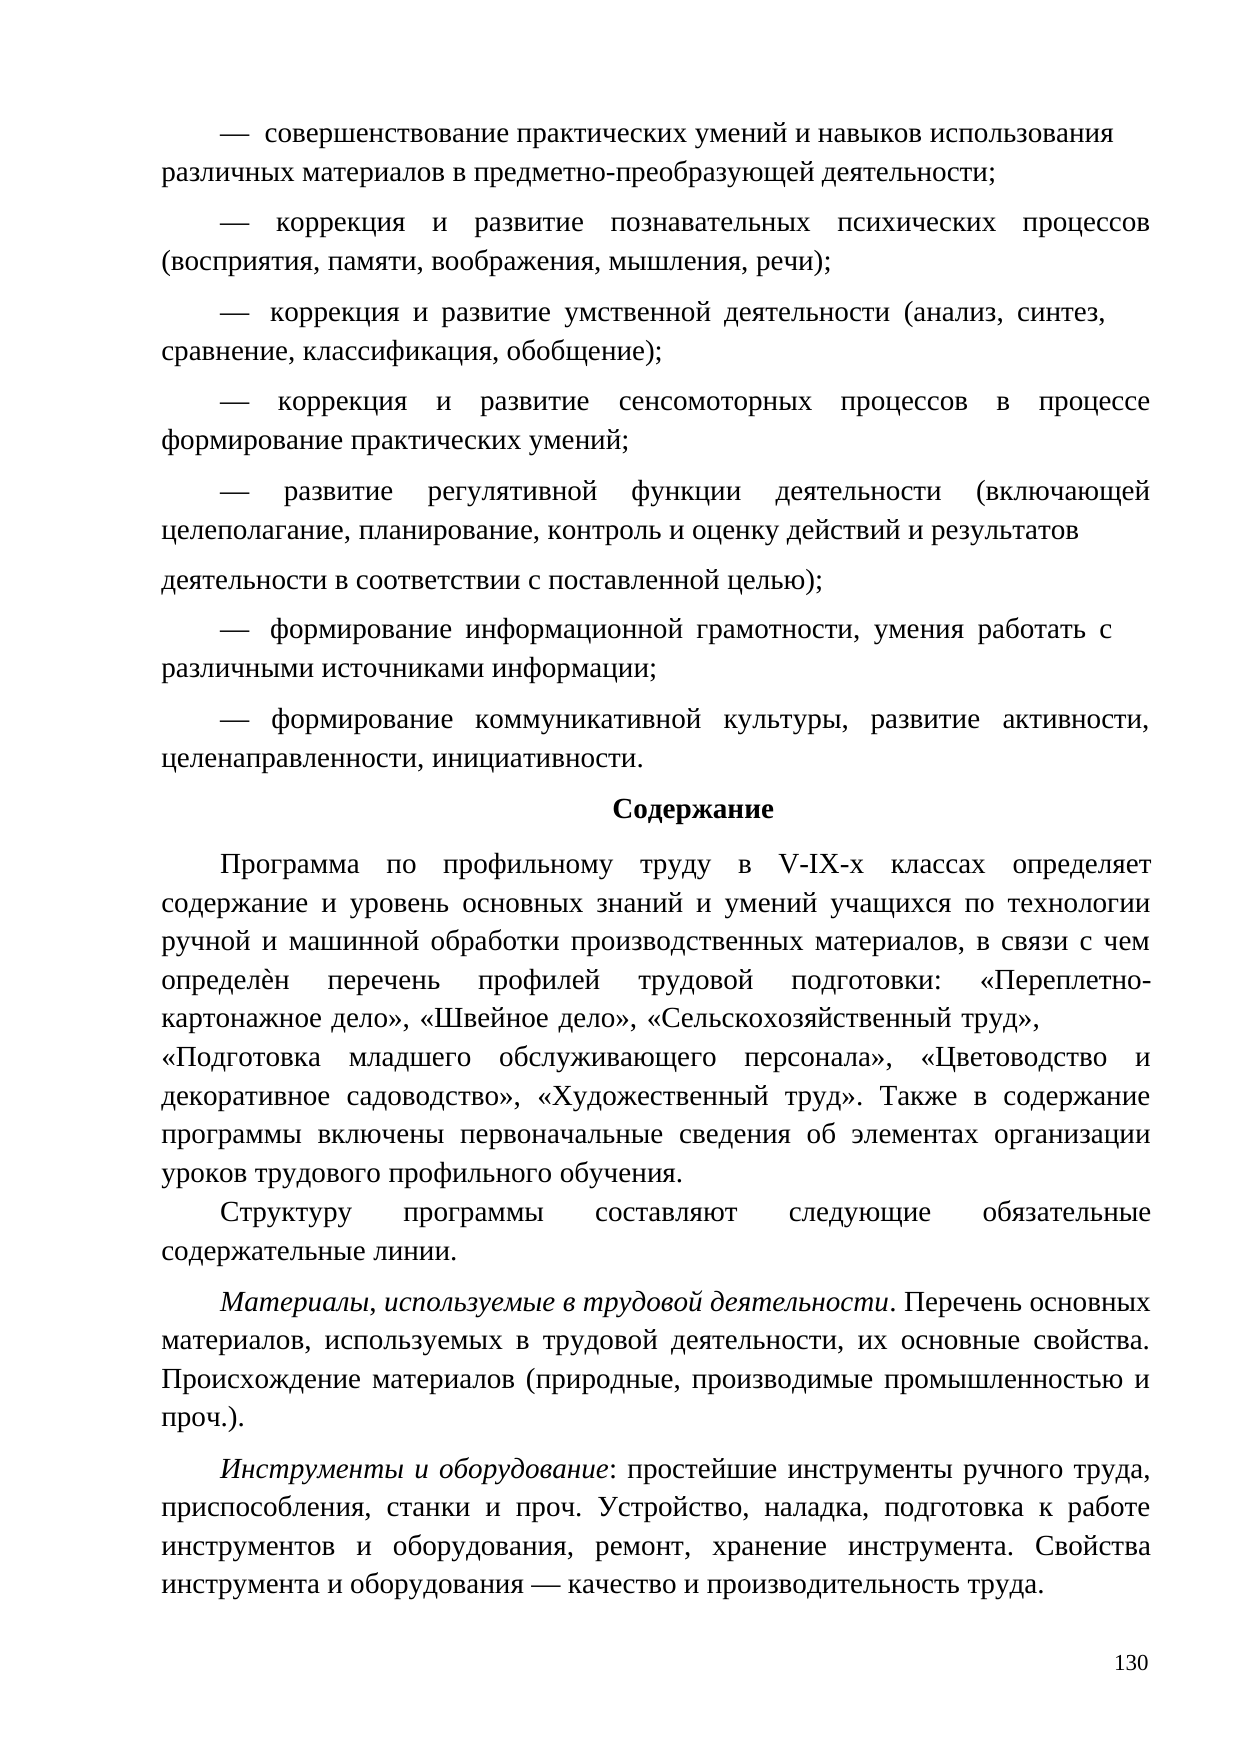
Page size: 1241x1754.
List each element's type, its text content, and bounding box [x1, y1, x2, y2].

list развитие регулятивной функции деятельности (включающей целеполагание, планирование, контроль и оценку действий и результатов [161, 473, 1151, 545]
text деятельности в соответствии с поставленной целью); [161, 562, 1180, 596]
text «Подготовка младшего обслуживающего персонала», «Цветоводство и декоративное садоводство», «Художественный труд». Также в содержание программы включены первоначальные сведения об элементах организации уроков трудового профильного обучения. [161, 1039, 1151, 1188]
list коррекция и развитие сенсомоторных процессов в процессе формирование практических умений; [161, 383, 1151, 456]
list коррекция и развитие познавательных психических процессов (восприятия, памяти, воображения, мышления, речи); [161, 204, 1151, 276]
list совершенствование практических умений и навыков использования различных материалов в предметно-преобразующей деятельности; [161, 115, 1151, 187]
list коррекция и развитие умственной деятельности (анализ, синтез, сравнение, классификация, обобщение); [161, 294, 1151, 366]
list формирование информационной грамотности, умения работать с различными источниками информации; [161, 611, 1150, 683]
text Программа по профильному труду в V-IX-х классах определяет содержание и уровень основных знаний и умений учащихся по технологии ручной и машинной обработки производственных материалов, в связи с чем определѐн перечень профилей трудовой подготовки: «Переплетно- картонажное дело», «Швейное дело», «Сельскохозяйственный труд», [161, 846, 1151, 1034]
list формирование коммуникативной культуры, развитие активности, целенаправленности, инициативности. [161, 701, 1151, 773]
text Материалы, используемые в трудовой деятельности. Перечень основных материалов, используемых в трудовой деятельности, их основные свойства. Происхождение материалов (природные, производимые промышленностью и проч.). [161, 1284, 1151, 1433]
text Инструменты и оборудование: простейшие инструменты ручного труда, приспособления, станки и проч. Устройство, наладка, подготовка к работе инструментов и оборудования, ремонт, хранение инструмента. Свойства инструмента и оборудования ― качество и производительность труда. [161, 1451, 1151, 1600]
subtitle Содержание [612, 791, 1180, 825]
text Структуру программы составляют следующие обязательные содержательные линии. [161, 1194, 1151, 1266]
